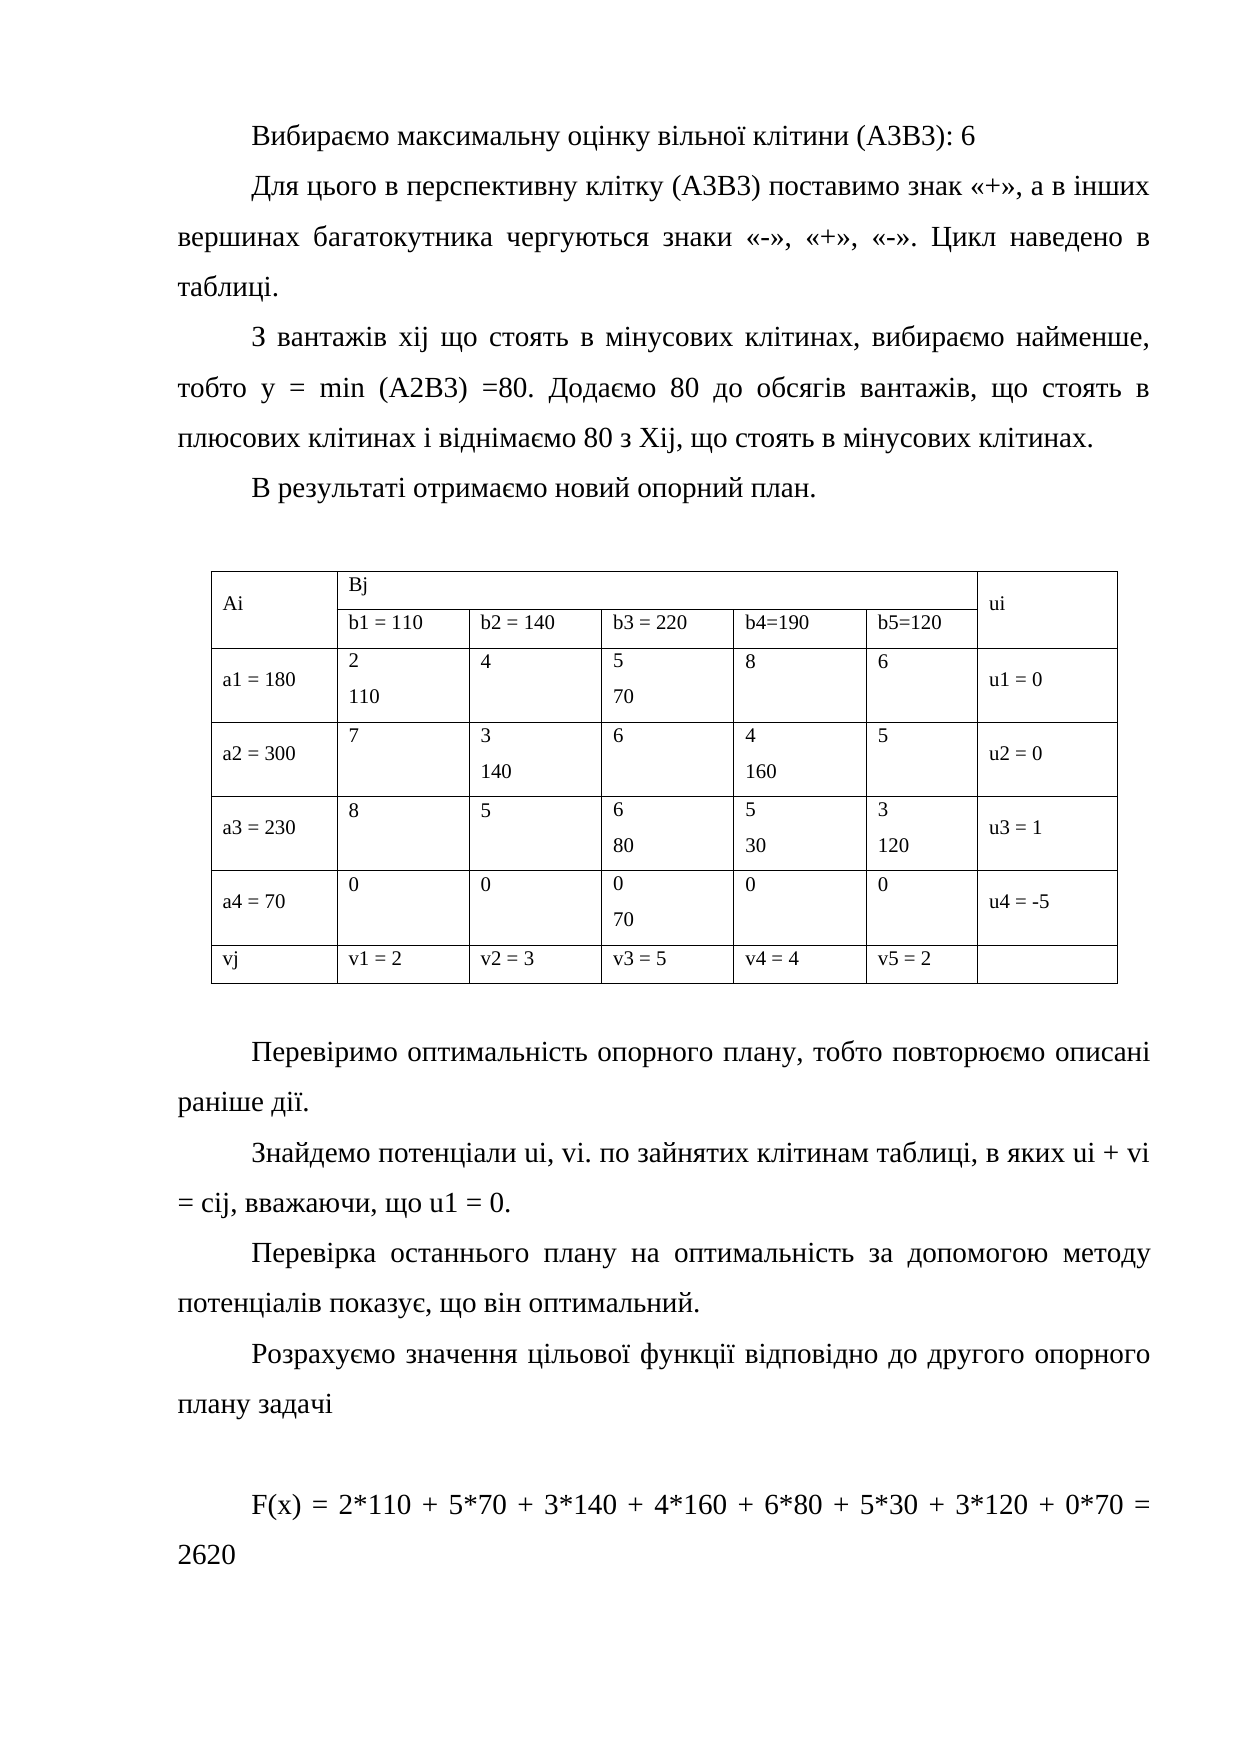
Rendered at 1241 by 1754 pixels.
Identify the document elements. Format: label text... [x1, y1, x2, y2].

table_cell 8 [734, 649, 866, 722]
table_cell [978, 946, 1117, 983]
table_cell 0 [734, 871, 866, 944]
table_cell u2 = 0 [978, 723, 1117, 796]
text З вантажів хij що стоять в мінусових клітинах, вибираємо найменше, тобто у = min (А2B3) =80. Додаємо 80 до обсягів вантажів, що стоять в плюсових клітинах і віднімаємо 80 з Хij, що стоять в мінусових клітинах. [177, 319, 1152, 453]
table_cell 3 140 [470, 723, 601, 796]
table_cell 0 [338, 871, 469, 944]
table_cell 0 70 [602, 871, 733, 944]
table_cell b1 = 110 [338, 610, 469, 647]
table_cell v5 = 2 [867, 946, 977, 983]
table_cell 8 [338, 797, 469, 870]
table_cell 5 70 [602, 649, 733, 722]
text Перевіримо оптимальність опорного плану, тобто повторюємо описані раніше дії. [177, 1034, 1152, 1118]
table_cell 4 [470, 649, 601, 722]
table_cell u4 = -5 [978, 871, 1117, 944]
table_cell v4 = 4 [734, 946, 866, 983]
text В результаті отримаємо новий опорний план. [177, 470, 1152, 504]
table_cell 6 [602, 723, 733, 796]
table_cell 7 [338, 723, 469, 796]
table_cell 6 [867, 649, 977, 722]
table_cell u3 = 1 [978, 797, 1117, 870]
text Перевірка останнього плану на оптимальність за допомогою методу потенціалів показує, що він оптимальний. [177, 1235, 1152, 1319]
table_cell v1 = 2 [338, 946, 469, 983]
table_cell b4=190 [734, 610, 866, 647]
table_cell u1 = 0 [978, 649, 1117, 722]
text Знайдемо потенціали ui, vi. по зайнятих клітинам таблиці, в яких ui + vi = cij, вважаючи, що u1 = 0. [177, 1135, 1152, 1218]
table_cell 5 [867, 723, 977, 796]
text Розрахуємо значення цільової функції відповідно до другого опорного плану задачі [177, 1336, 1152, 1420]
text Для цього в перспективну клітку (А3B3) поставимо знак «+», а в інших вершинах багатокутника чергуються знаки «-», «+», «-». Цикл наведено в таблиці. [177, 168, 1152, 303]
table_header ui [978, 572, 1117, 647]
table_cell v3 = 5 [602, 946, 733, 983]
table_cell b3 = 220 [602, 610, 733, 647]
table_cell а4 = 70 [212, 871, 337, 944]
table_header Ai [212, 572, 337, 647]
table_cell 0 [470, 871, 601, 944]
table_header Bj [338, 572, 977, 609]
table_cell а1 = 180 [212, 649, 337, 722]
table_cell v2 = 3 [470, 946, 601, 983]
table_cell 0 [867, 871, 977, 944]
text Вибираємо максимальну оцінку вільної клітини (А3B3): 6 [177, 118, 1152, 152]
table_cell 5 [470, 797, 601, 870]
table_cell b2 = 140 [470, 610, 601, 647]
table_cell 3 120 [867, 797, 977, 870]
table_cell а2 = 300 [212, 723, 337, 796]
table_cell а3 = 230 [212, 797, 337, 870]
table_cell vj [212, 946, 337, 983]
text F(x) = 2*110 + 5*70 + 3*140 + 4*160 + 6*80 + 5*30 + 3*120 + 0*70 = 2620 [177, 1487, 1152, 1571]
table_cell 5 30 [734, 797, 866, 870]
table_cell 6 80 [602, 797, 733, 870]
table_cell 2 110 [338, 649, 469, 722]
table_cell b5=120 [867, 610, 977, 647]
table_cell 4 160 [734, 723, 866, 796]
